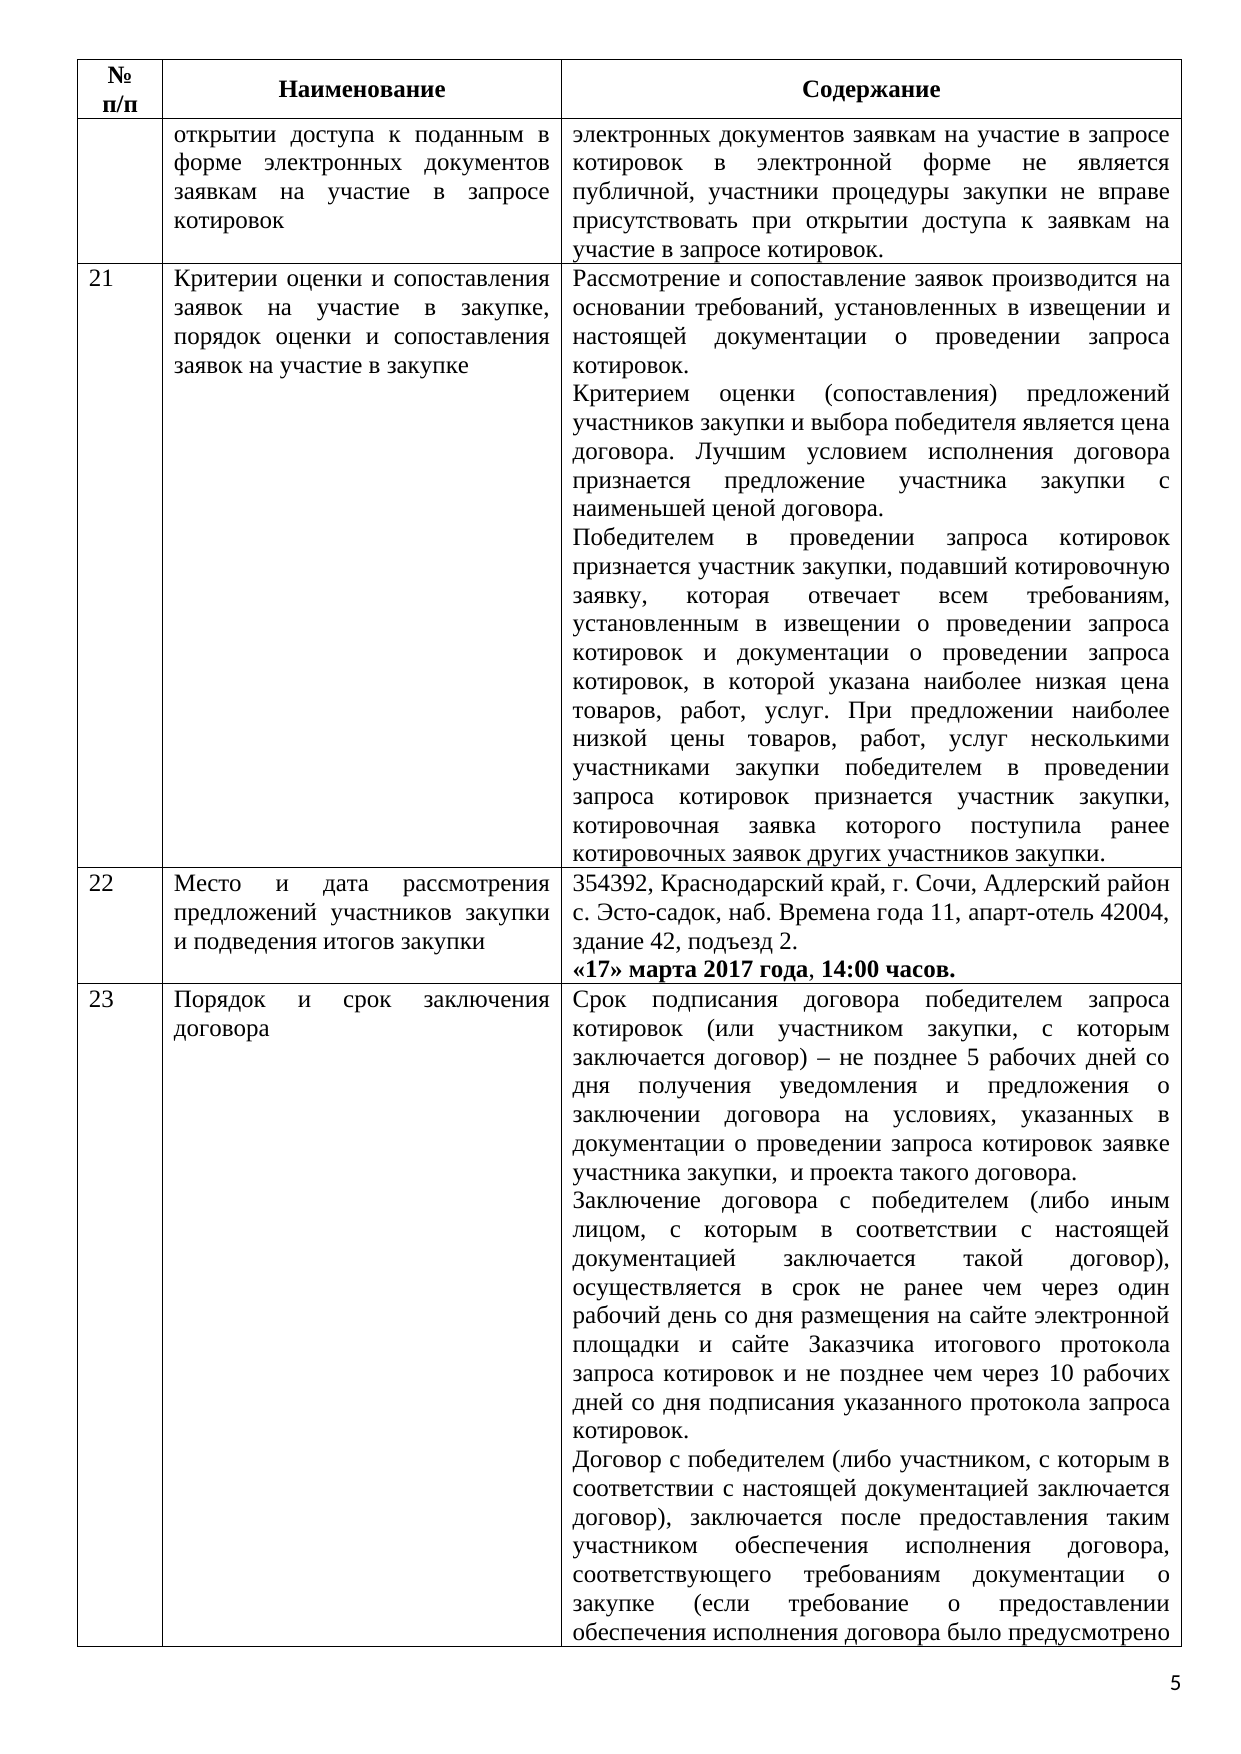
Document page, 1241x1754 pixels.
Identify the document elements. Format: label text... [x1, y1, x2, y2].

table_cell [163, 984, 561, 1646]
table_cell 23 [78, 984, 162, 1646]
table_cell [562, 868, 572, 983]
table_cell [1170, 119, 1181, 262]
table_cell Порядок присутствия при открытии доступа к поданным в форме электронных документов заявкам на участие в запросе котировок [163, 119, 561, 262]
table_header Содержание [562, 60, 1181, 118]
table_cell Место и дата рассмотрения предложений участников закупки и подведения итогов закупки [163, 868, 561, 983]
table_cell Рассмотрение и сопоставление заявок производится на основании требований, установленных в извещении и настоящей документации о проведении запроса котировок. Критерием оценки (сопоставления) предложений участников закупки и выбора победителя является цена договора. Лучшим условием исполнения договора признается предложение участника закупки с наименьшей ценой договора. Победителем в проведении запроса котировок признается участник закупки, подавший котировочную заявку, которая отвечает всем требованиям, установленным в извещении о проведении запроса котировок и документации о проведении запроса котировок, в которой указана наиболее низкая цена товаров, работ, услуг. При предложении наиболее низкой цены товаров, работ, услуг несколькими участниками закупки победителем в проведении запроса котировок признается участник закупки, котировочная заявка которого поступила ранее котировочных заявок других участников закупки. [562, 264, 1181, 867]
table_cell 22 [78, 868, 162, 983]
table_cell 20 [78, 119, 162, 262]
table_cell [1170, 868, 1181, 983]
table_header Наименование [163, 60, 561, 118]
table_cell 21 [78, 264, 162, 867]
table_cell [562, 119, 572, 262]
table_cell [562, 984, 1181, 1646]
table_cell Критерии оценки и сопоставления заявок на участие в закупке, порядок оценки и сопоставления заявок на участие в закупке [163, 264, 561, 867]
